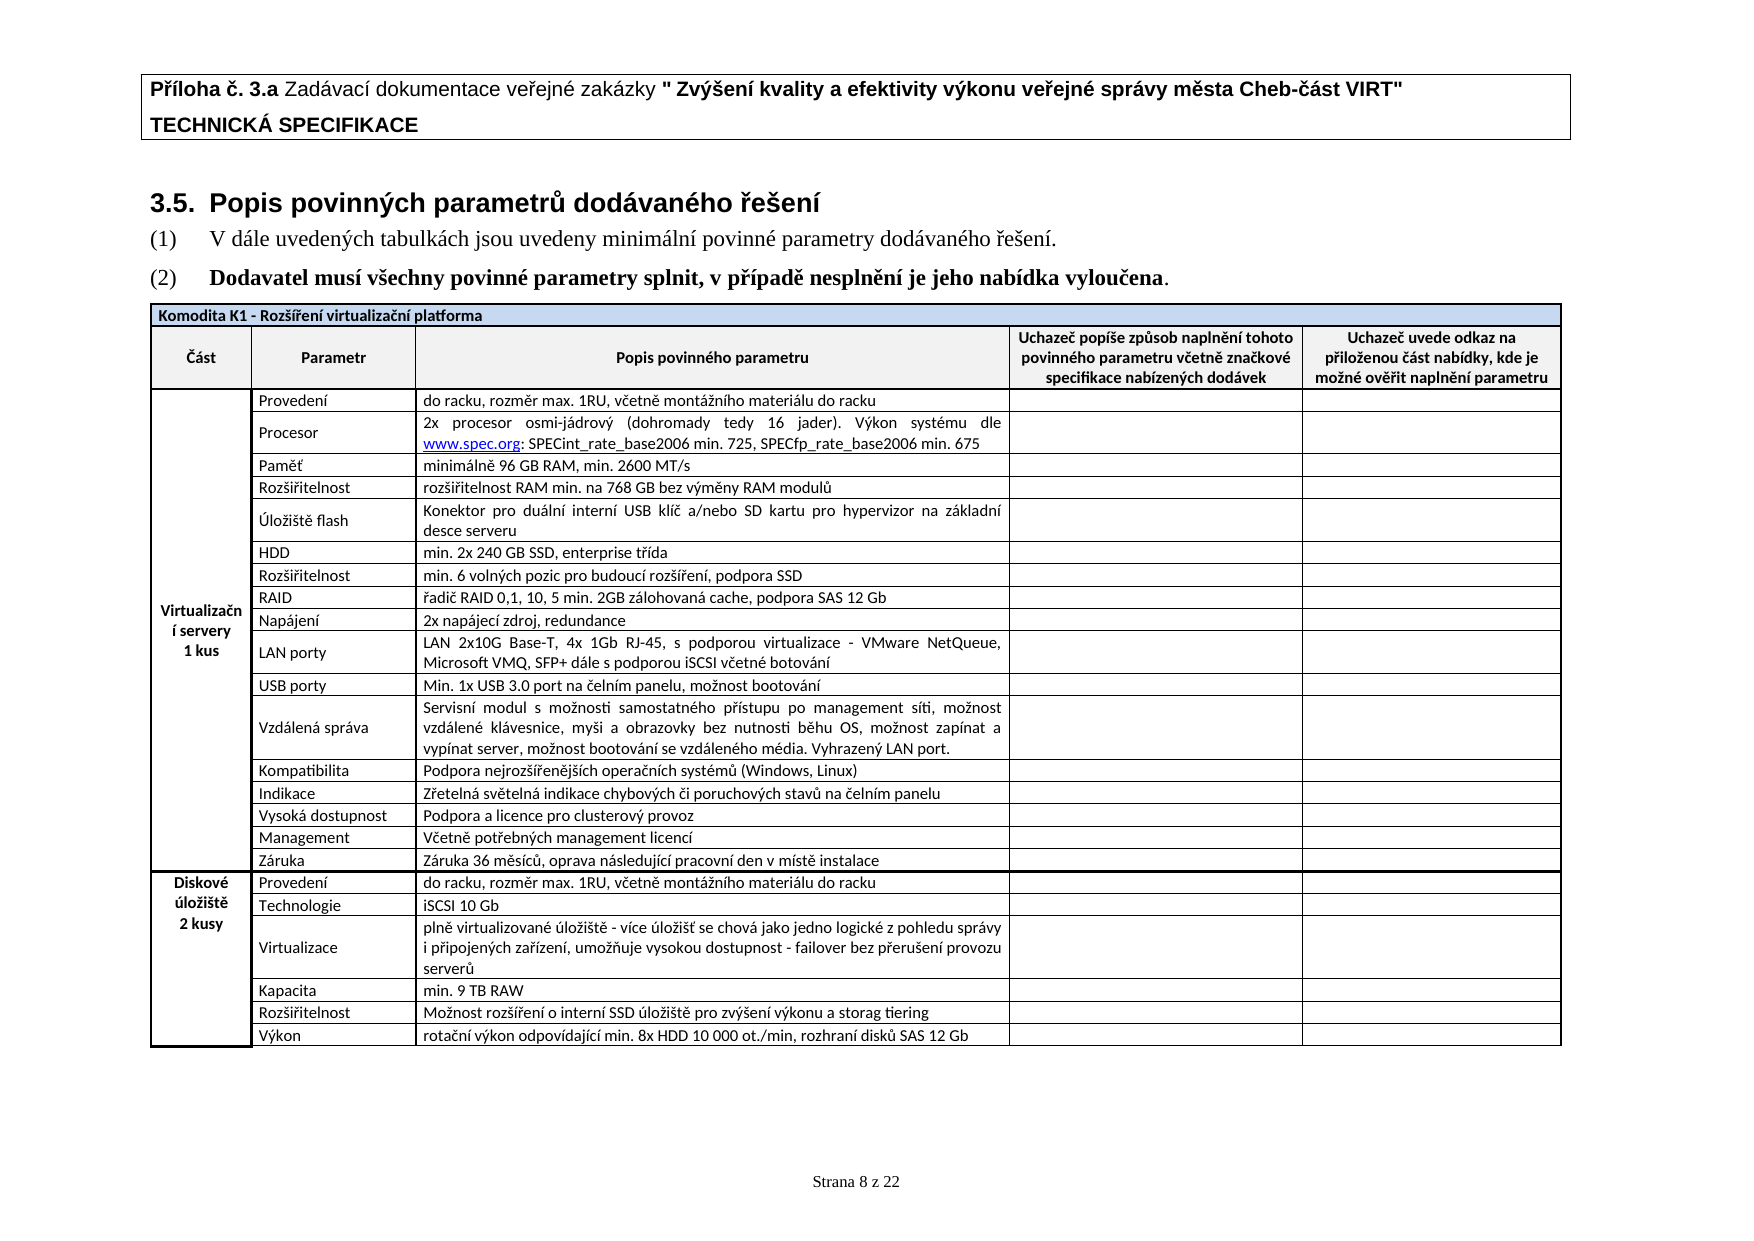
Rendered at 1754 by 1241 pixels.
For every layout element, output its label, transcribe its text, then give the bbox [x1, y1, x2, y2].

table_cell Parametr [252, 327, 415, 388]
table_cell [1303, 782, 1560, 803]
table_cell [1303, 564, 1560, 586]
table_cell Záruka 36 měsíců, oprava následující pracovní den v místě instalace [417, 849, 1009, 870]
table_cell iSCSI 10 Gb [417, 894, 1009, 915]
table_cell Úložiště flash [253, 499, 415, 541]
table_cell Vzdálená správa [253, 696, 415, 758]
table_cell min. 2x 240 GB SSD, enterprise třída [417, 542, 1009, 563]
table_cell [1303, 979, 1560, 1001]
table_cell [1010, 631, 1302, 673]
table_cell rozšiřitelnost RAM min. na 768 GB bez výměny RAM modulů [417, 477, 1009, 498]
table_cell Rozšiřitelnost [253, 1002, 415, 1023]
table_cell do racku, rozměr max. 1RU, včetně montážního materiálu do racku [417, 873, 1009, 893]
table_cell [1010, 1002, 1302, 1023]
table_cell [1010, 760, 1302, 781]
table_cell Servisní modul s možnosti samostatného přístupu po management síti, možnost vzdálené klávesnice, myši a obrazovky bez nutnosti běhu OS, možnost zapínat a vypínat server, možnost bootování se vzdáleného média. Vyhrazený LAN port. [417, 696, 1009, 758]
table_cell Virtualizace [253, 916, 415, 978]
table_cell Indikace [253, 782, 415, 803]
table_cell Podpora a licence pro clusterový provoz [417, 804, 1009, 826]
table_cell řadič RAID 0,1, 10, 5 min. 2GB zálohovaná cache, podpora SAS 12 Gb [417, 587, 1009, 608]
table_cell [1303, 1024, 1560, 1045]
table_cell Výkon [253, 1024, 415, 1045]
table_cell Rozšiřitelnost [253, 564, 415, 586]
table_cell [1303, 609, 1560, 630]
subtitle Popis povinných parametrů dodávaného řešení [150, 187, 1562, 219]
table_cell Možnost rozšíření o interní SSD úložiště pro zvýšení výkonu a storag tiering [417, 1002, 1009, 1023]
table_cell [1010, 782, 1302, 803]
table_cell [1010, 979, 1302, 1001]
table_cell [1010, 827, 1302, 848]
table_cell [1010, 849, 1302, 870]
list V dále uvedených tabulkách jsou uvedeny minimální povinné parametry dodávaného řešení. [150, 225, 1562, 251]
table_cell do racku, rozměr max. 1RU, včetně montážního materiálu do racku [417, 390, 1009, 411]
table_cell [1303, 1002, 1560, 1023]
table_cell HDD [253, 542, 415, 563]
table_cell Zřetelná světelná indikace chybových či poruchových stavů na čelním panelu [417, 782, 1009, 803]
table_cell Včetně potřebných management licencí [417, 827, 1009, 848]
table_cell Konektor pro duální interní USB klíč a/nebo SD kartu pro hypervizor na základní desce serveru [417, 499, 1009, 541]
table_cell RAID [253, 587, 415, 608]
table_cell [1010, 390, 1302, 411]
table_cell [1303, 631, 1560, 673]
table_cell 2x napájecí zdroj, redundance [417, 609, 1009, 630]
table_cell Technologie [253, 894, 415, 915]
list Dodavatel musí všechny povinné parametry splnit, v případě nesplnění je jeho nabídka vyloučena. [150, 264, 1562, 290]
table_cell [1303, 674, 1560, 695]
table_cell [1010, 696, 1302, 758]
table_cell Management [253, 827, 415, 848]
table_cell [1010, 499, 1302, 541]
table_cell 2x procesor osmi-jádrový (dohromady tedy 16 jader). Výkon systému dle www.spec.org: SPECint_rate_base2006 min. 725, SPECfp_rate_base2006 min. 675 [417, 412, 1009, 453]
table_cell minimálně 96 GB RAM, min. 2600 MT/s [417, 454, 1009, 476]
table_cell Virtualizační servery 1 kus [152, 390, 250, 870]
table_cell Uchazeč popíše způsob naplnění tohoto povinného parametru včetně značkové specifikace nabízených dodávek [1010, 327, 1302, 388]
table_cell Procesor [253, 412, 415, 453]
table_cell [1010, 804, 1302, 826]
table_cell [1303, 849, 1560, 870]
table_cell Napájení [253, 609, 415, 630]
table_cell [1303, 390, 1560, 411]
table_cell Rozšiřitelnost [253, 477, 415, 498]
table_cell [1303, 477, 1560, 498]
table_cell min. 6 volných pozic pro budoucí rozšíření, podpora SSD [417, 564, 1009, 586]
table_cell rotační výkon odpovídající min. 8x HDD 10 000 ot./min, rozhraní disků SAS 12 Gb [417, 1024, 1009, 1045]
table_cell [1010, 609, 1302, 630]
table_cell Uchazeč uvede odkaz na přiloženou část nabídky, kde je možné ověřit naplnění parametru [1303, 327, 1560, 388]
table_cell [1303, 412, 1560, 453]
table_cell [1010, 873, 1302, 893]
table_cell Min. 1x USB 3.0 port na čelním panelu, možnost bootování [417, 674, 1009, 695]
table_cell [1303, 804, 1560, 826]
table_cell [1010, 894, 1302, 915]
table_header Komodita K1 - Rozšíření virtualizační platforma [152, 305, 1560, 325]
table_cell [1010, 1024, 1302, 1045]
table_cell [1303, 542, 1560, 563]
table_cell [1010, 916, 1302, 978]
table_cell Vysoká dostupnost [253, 804, 415, 826]
table_cell [1303, 454, 1560, 476]
table_cell Podpora nejrozšířenějších operačních systémů (Windows, Linux) [417, 760, 1009, 781]
table_cell [1303, 499, 1560, 541]
table_cell [1303, 587, 1560, 608]
table_cell plně virtualizované úložiště - více úložišť se chová jako jedno logické z pohledu správy i připojených zařízení, umožňuje vysokou dostupnost - failover bez přerušení provozu serverů [417, 916, 1009, 978]
table_cell Provedení [253, 873, 415, 893]
table_cell [1010, 454, 1302, 476]
table_cell Provedení [253, 390, 415, 411]
table_cell [1010, 587, 1302, 608]
table_cell Záruka [253, 849, 415, 870]
table_cell [1010, 542, 1302, 563]
table_cell [1303, 760, 1560, 781]
table_cell Kapacita [253, 979, 415, 1001]
table_cell [1303, 894, 1560, 915]
table_cell LAN 2x10G Base-T, 4x 1Gb RJ-45, s podporou virtualizace - VMware NetQueue, Microsoft VMQ, SFP+ dále s podporou iSCSI včetné botování [417, 631, 1009, 673]
table_cell [1010, 412, 1302, 453]
table_cell [1303, 873, 1560, 893]
table_cell [1303, 916, 1560, 978]
table_cell Paměť [253, 454, 415, 476]
table_cell [1010, 674, 1302, 695]
table_cell Diskové úložiště 2 kusy [152, 873, 250, 1045]
table_cell [1303, 827, 1560, 848]
table_cell [1303, 696, 1560, 758]
table_cell [1010, 564, 1302, 586]
table_cell min. 9 TB RAW [417, 979, 1009, 1001]
table_cell USB porty [253, 674, 415, 695]
table_cell [1010, 477, 1302, 498]
table_cell Popis povinného parametru [416, 327, 1009, 388]
table_cell LAN porty [253, 631, 415, 673]
table_cell Část [152, 327, 251, 388]
table_cell Kompatibilita [253, 760, 415, 781]
